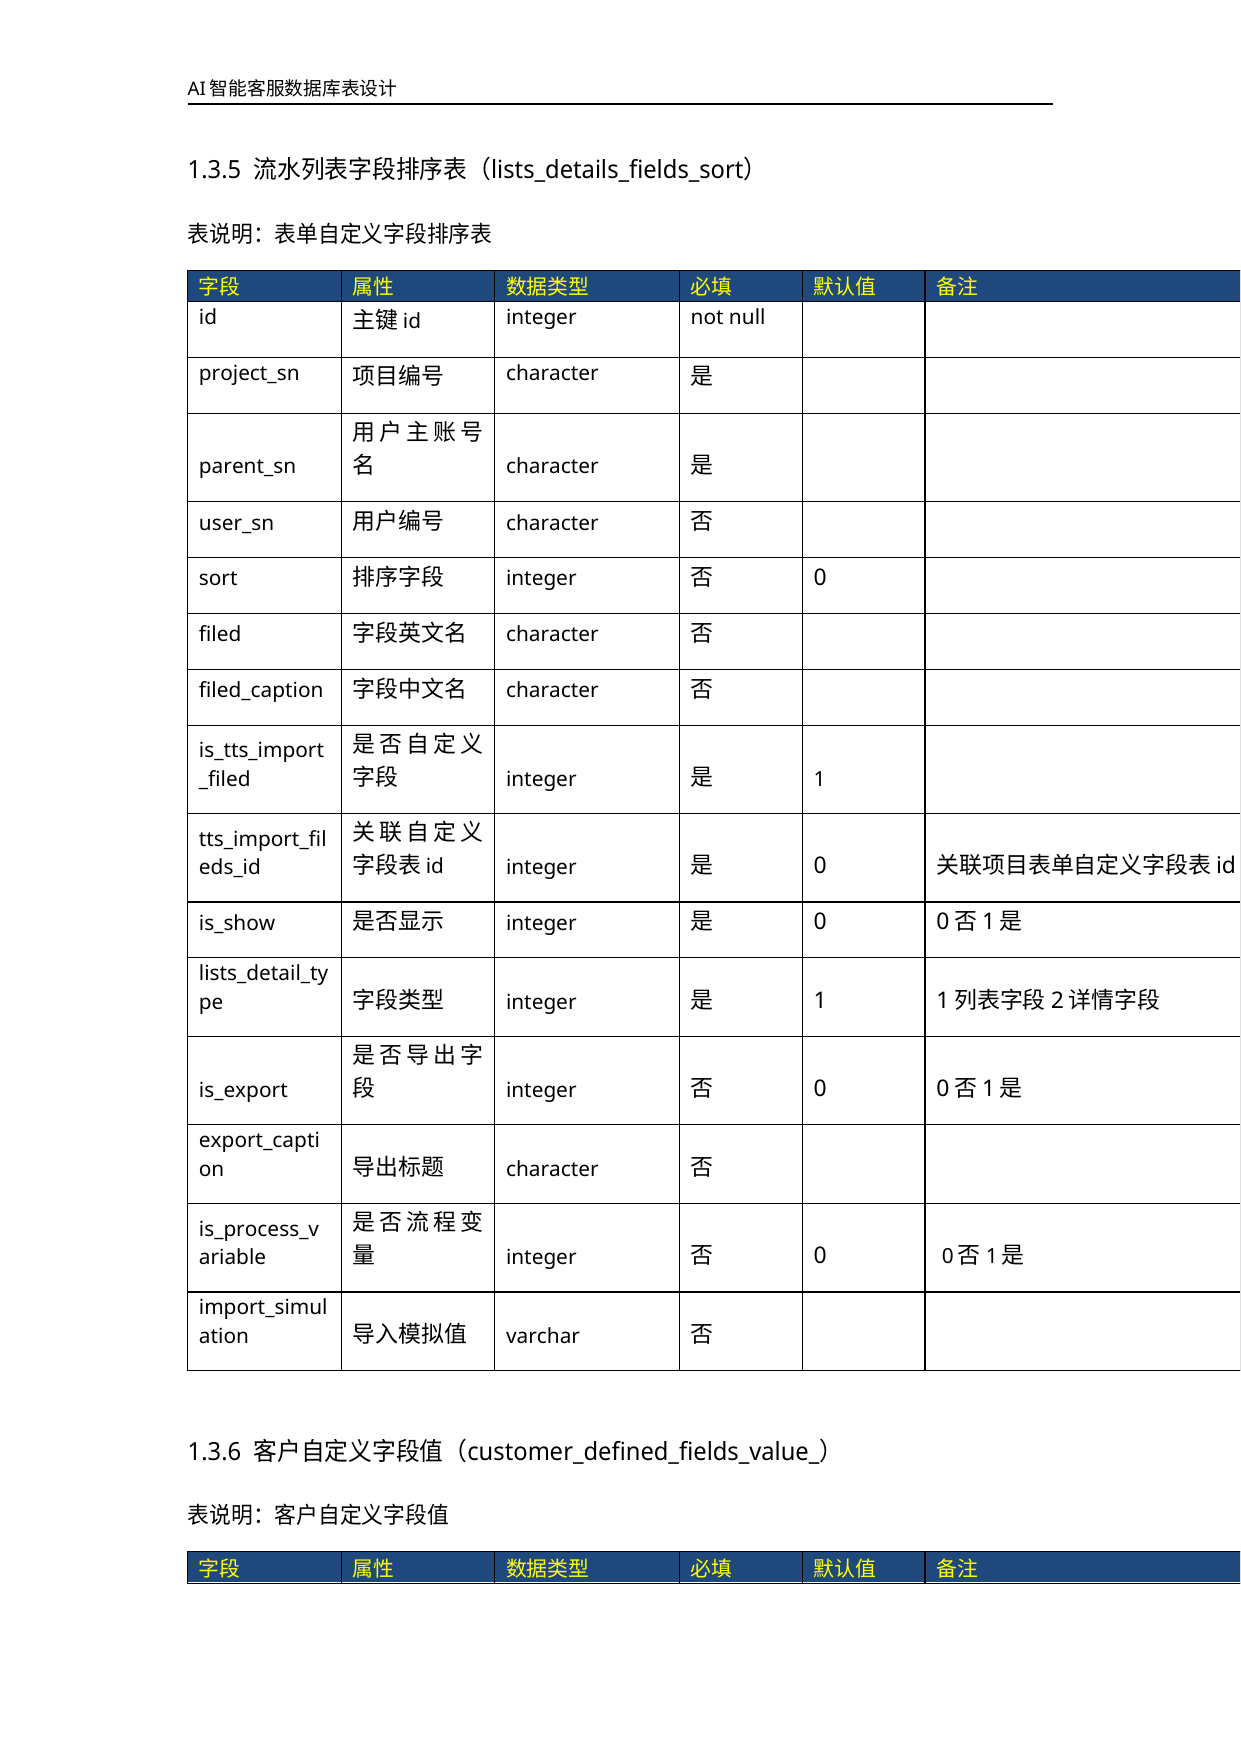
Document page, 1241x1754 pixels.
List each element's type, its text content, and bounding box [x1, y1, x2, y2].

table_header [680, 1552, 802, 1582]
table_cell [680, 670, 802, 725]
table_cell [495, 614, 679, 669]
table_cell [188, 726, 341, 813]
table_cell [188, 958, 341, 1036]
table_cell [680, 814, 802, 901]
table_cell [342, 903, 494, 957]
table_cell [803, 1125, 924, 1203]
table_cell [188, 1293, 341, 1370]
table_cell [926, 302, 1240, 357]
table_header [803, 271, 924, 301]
subtitle 1.3.6 客户自定义字段值（customer_defined_fields_value_） [187, 1432, 1053, 1468]
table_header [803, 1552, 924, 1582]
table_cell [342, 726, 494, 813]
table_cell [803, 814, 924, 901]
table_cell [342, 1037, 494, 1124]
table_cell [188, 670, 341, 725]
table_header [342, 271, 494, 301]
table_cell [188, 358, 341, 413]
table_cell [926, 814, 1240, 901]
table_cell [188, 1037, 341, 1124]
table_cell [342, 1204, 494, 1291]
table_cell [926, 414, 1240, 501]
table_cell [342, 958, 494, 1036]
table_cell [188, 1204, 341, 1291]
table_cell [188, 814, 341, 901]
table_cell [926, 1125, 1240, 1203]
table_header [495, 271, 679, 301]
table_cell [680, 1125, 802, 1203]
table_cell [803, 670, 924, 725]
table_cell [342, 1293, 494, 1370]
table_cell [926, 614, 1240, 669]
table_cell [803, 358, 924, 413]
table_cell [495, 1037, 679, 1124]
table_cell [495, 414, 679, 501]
text 表说明：表单自定义字段排序表 [187, 215, 1053, 249]
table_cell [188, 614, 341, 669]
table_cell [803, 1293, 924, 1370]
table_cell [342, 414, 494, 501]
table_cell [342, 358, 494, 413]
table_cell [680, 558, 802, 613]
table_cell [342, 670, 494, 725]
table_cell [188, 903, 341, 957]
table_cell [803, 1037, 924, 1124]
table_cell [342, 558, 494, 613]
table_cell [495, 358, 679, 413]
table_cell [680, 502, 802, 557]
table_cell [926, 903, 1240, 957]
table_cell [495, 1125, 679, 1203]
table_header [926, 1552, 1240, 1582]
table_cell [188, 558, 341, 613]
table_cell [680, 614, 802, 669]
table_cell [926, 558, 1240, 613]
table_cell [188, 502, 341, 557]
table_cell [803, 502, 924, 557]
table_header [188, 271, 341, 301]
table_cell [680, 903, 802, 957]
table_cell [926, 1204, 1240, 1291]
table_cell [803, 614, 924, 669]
text 表说明：客户自定义字段值 [187, 1497, 1053, 1530]
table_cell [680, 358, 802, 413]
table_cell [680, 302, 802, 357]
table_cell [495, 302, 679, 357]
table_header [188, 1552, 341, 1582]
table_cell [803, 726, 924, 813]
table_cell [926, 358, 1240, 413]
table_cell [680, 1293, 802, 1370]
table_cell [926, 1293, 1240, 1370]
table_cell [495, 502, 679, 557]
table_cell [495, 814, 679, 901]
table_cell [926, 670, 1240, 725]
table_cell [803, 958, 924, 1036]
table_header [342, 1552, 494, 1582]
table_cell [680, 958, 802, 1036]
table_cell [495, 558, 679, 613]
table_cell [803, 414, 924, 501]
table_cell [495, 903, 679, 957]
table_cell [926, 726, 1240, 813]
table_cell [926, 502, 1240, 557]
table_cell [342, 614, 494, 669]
subtitle 1.3.5 流水列表字段排序表（lists_details_fields_sort） [187, 150, 1053, 186]
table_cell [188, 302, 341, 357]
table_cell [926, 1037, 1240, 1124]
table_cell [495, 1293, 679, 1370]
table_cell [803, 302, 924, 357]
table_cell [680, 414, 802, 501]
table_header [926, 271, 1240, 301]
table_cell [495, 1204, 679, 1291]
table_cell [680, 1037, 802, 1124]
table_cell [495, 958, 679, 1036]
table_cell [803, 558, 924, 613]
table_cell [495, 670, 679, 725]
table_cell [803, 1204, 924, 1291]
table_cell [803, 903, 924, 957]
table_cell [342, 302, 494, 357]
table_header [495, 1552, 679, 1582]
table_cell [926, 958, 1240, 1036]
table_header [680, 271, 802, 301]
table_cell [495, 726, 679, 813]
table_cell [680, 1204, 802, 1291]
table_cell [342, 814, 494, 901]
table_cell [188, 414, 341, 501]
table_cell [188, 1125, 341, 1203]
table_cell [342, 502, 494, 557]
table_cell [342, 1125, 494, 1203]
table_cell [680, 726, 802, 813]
